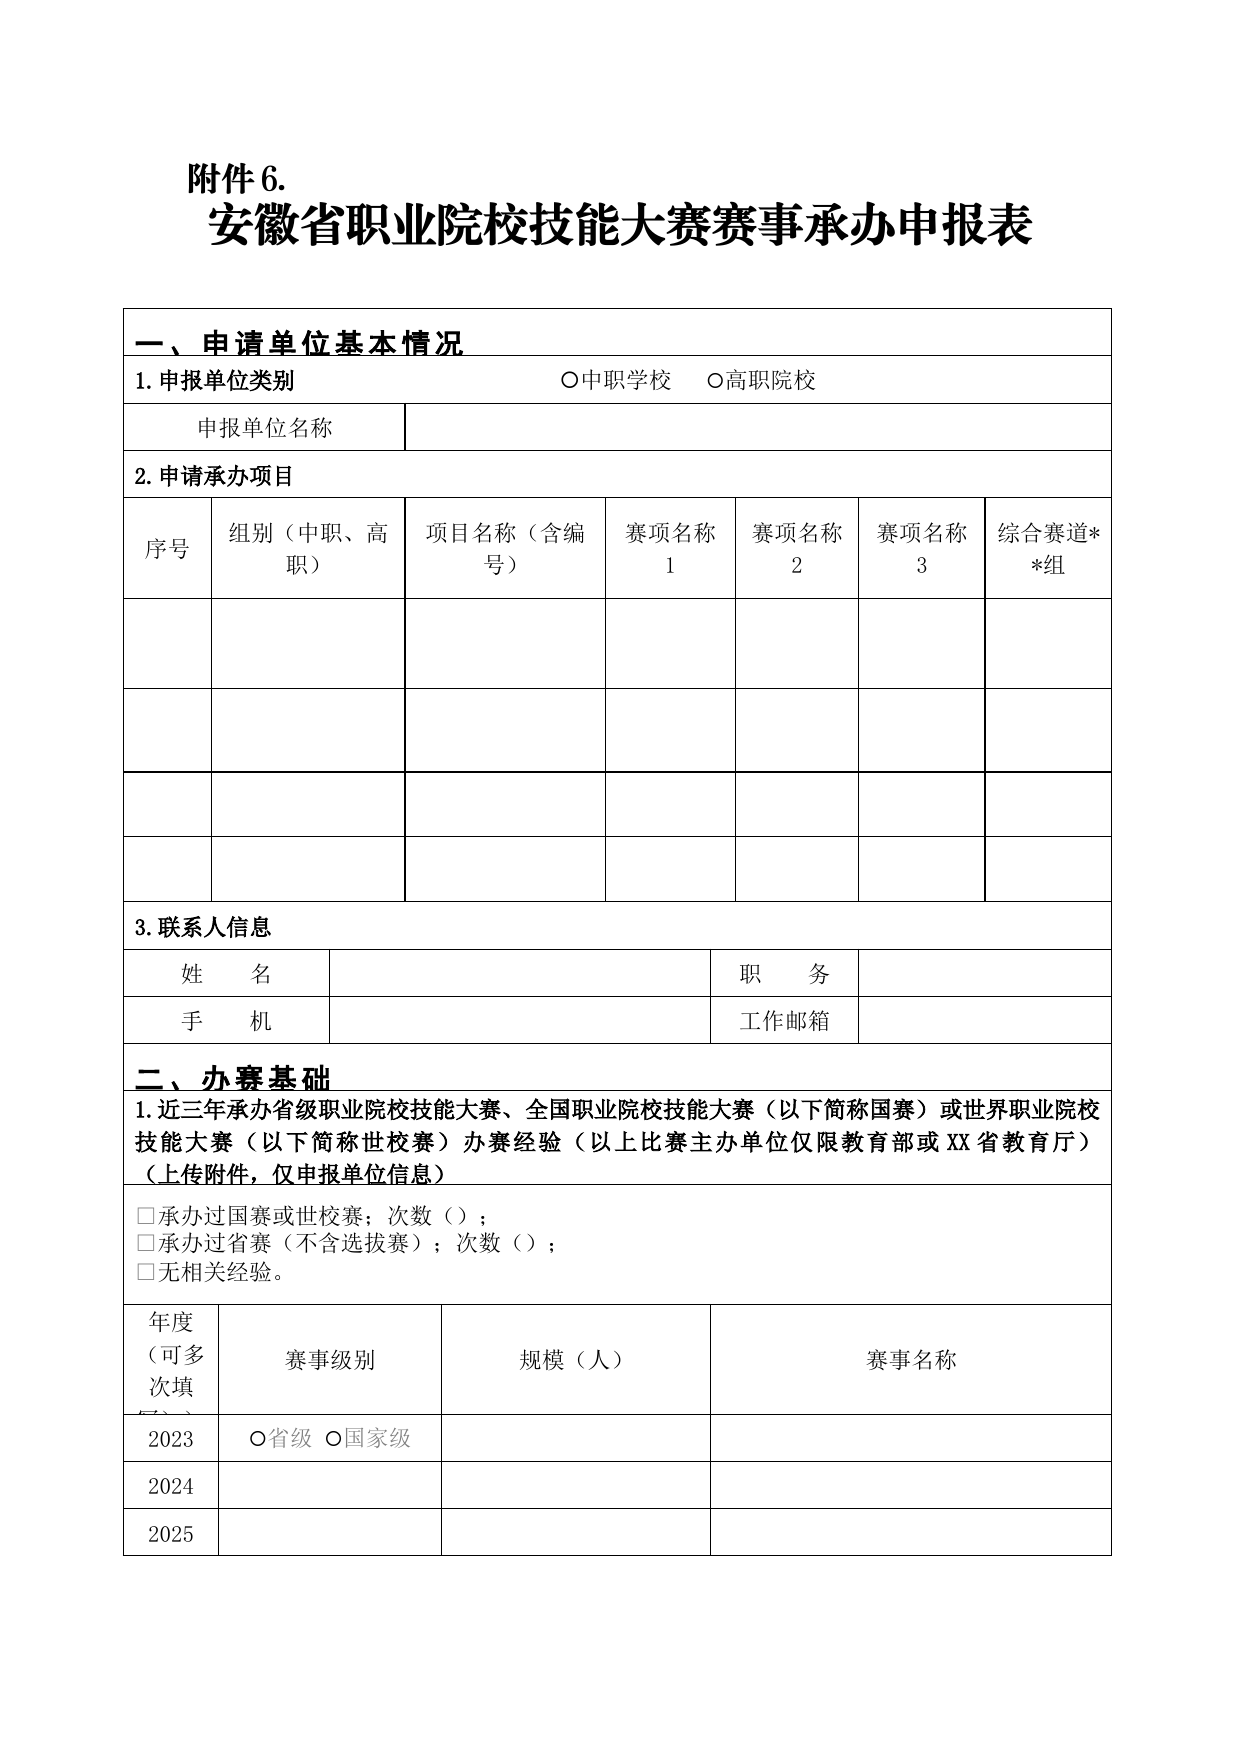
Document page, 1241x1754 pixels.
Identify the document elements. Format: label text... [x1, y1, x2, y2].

table_cell [859, 837, 984, 901]
table_cell [212, 773, 404, 836]
table_cell [212, 837, 404, 901]
table_cell [859, 950, 1111, 996]
table_cell [986, 599, 1111, 688]
table_cell [859, 997, 1111, 1043]
table_cell [711, 1415, 1111, 1461]
table_cell 省级 国家级 [219, 1415, 441, 1461]
table_cell [711, 1509, 1111, 1555]
table_cell [406, 773, 605, 836]
table_cell 2.申请承办项目 [124, 451, 1111, 497]
table_cell 3.联系人信息 [124, 902, 1111, 948]
table_cell 姓 名 [124, 950, 329, 996]
table_cell 赛项名称2 [736, 498, 858, 597]
table_cell 赛项名称1 [606, 498, 735, 597]
table_cell 赛项名称3 [859, 498, 984, 597]
table_cell [986, 689, 1111, 771]
table_cell [406, 689, 605, 771]
table_cell [736, 773, 858, 836]
table_cell 工作邮箱 [711, 997, 858, 1043]
table_cell [606, 689, 735, 771]
table_cell [986, 773, 1111, 836]
table_cell [219, 1509, 441, 1555]
table_cell [212, 599, 404, 688]
table_cell □承办过国赛或世校赛；次数（）； □承办过省赛（不含选拔赛）；次数（）； □无相关经验。 [124, 1185, 1111, 1304]
table_cell 赛事名称 [711, 1305, 1111, 1413]
table_cell [606, 837, 735, 901]
table_cell [124, 837, 211, 901]
table_cell [859, 599, 984, 688]
table_cell 赛事级别 [219, 1305, 441, 1413]
table_cell [859, 689, 984, 771]
table_cell 综合赛道**组 [986, 498, 1111, 597]
table_cell 组别（中职、高职） [212, 498, 404, 597]
table_cell 职 务 [711, 950, 858, 996]
table_cell 2025 [124, 1509, 218, 1555]
table_cell [330, 950, 710, 996]
table_cell 项目名称（含编号） [406, 498, 605, 597]
table_cell [736, 599, 858, 688]
table_cell [330, 997, 710, 1043]
table_cell [442, 1462, 710, 1508]
table_cell 申报单位名称 [124, 404, 404, 450]
table_cell [442, 1509, 710, 1555]
table_cell [406, 404, 1111, 450]
table_cell 1.申报单位类别 中职学校 高职院校 [124, 356, 1111, 403]
table_cell [606, 773, 735, 836]
table_header 一、申请单位基本情况 [124, 309, 1111, 355]
table_cell 二、办赛基础 [124, 1044, 1111, 1090]
table_cell 1.近三年承办省级职业院校技能大赛、全国职业院校技能大赛（以下简称国赛）或世界职业院校技能大赛（以下简称世校赛）办赛经验（以上比赛主办单位仅限教育部或XX省教育厅） （上传附件，仅申报单位信息） [124, 1091, 1111, 1184]
table_cell [406, 837, 605, 901]
table_cell [124, 689, 211, 771]
table_cell [219, 1462, 441, 1508]
table_cell [859, 773, 984, 836]
table_cell [711, 1462, 1111, 1508]
table_cell 2024 [124, 1462, 218, 1508]
table_cell [736, 689, 858, 771]
table_cell [406, 599, 605, 688]
table_cell [124, 599, 211, 688]
table_cell 2023 [124, 1415, 218, 1461]
table_cell [212, 689, 404, 771]
text 安徽省职业院校技能大赛赛事承办申报表 [187, 201, 1053, 254]
table_cell 手 机 [124, 997, 329, 1043]
table_cell 规模（人） [442, 1305, 710, 1413]
table_cell 年度（可多次填写）） [124, 1305, 218, 1413]
table_cell 序号 [124, 498, 211, 597]
text 附件6. [187, 162, 1053, 201]
table_cell [606, 599, 735, 688]
table_cell [736, 837, 858, 901]
table_cell [442, 1415, 710, 1461]
table_cell [986, 837, 1111, 901]
table_cell [124, 773, 211, 836]
